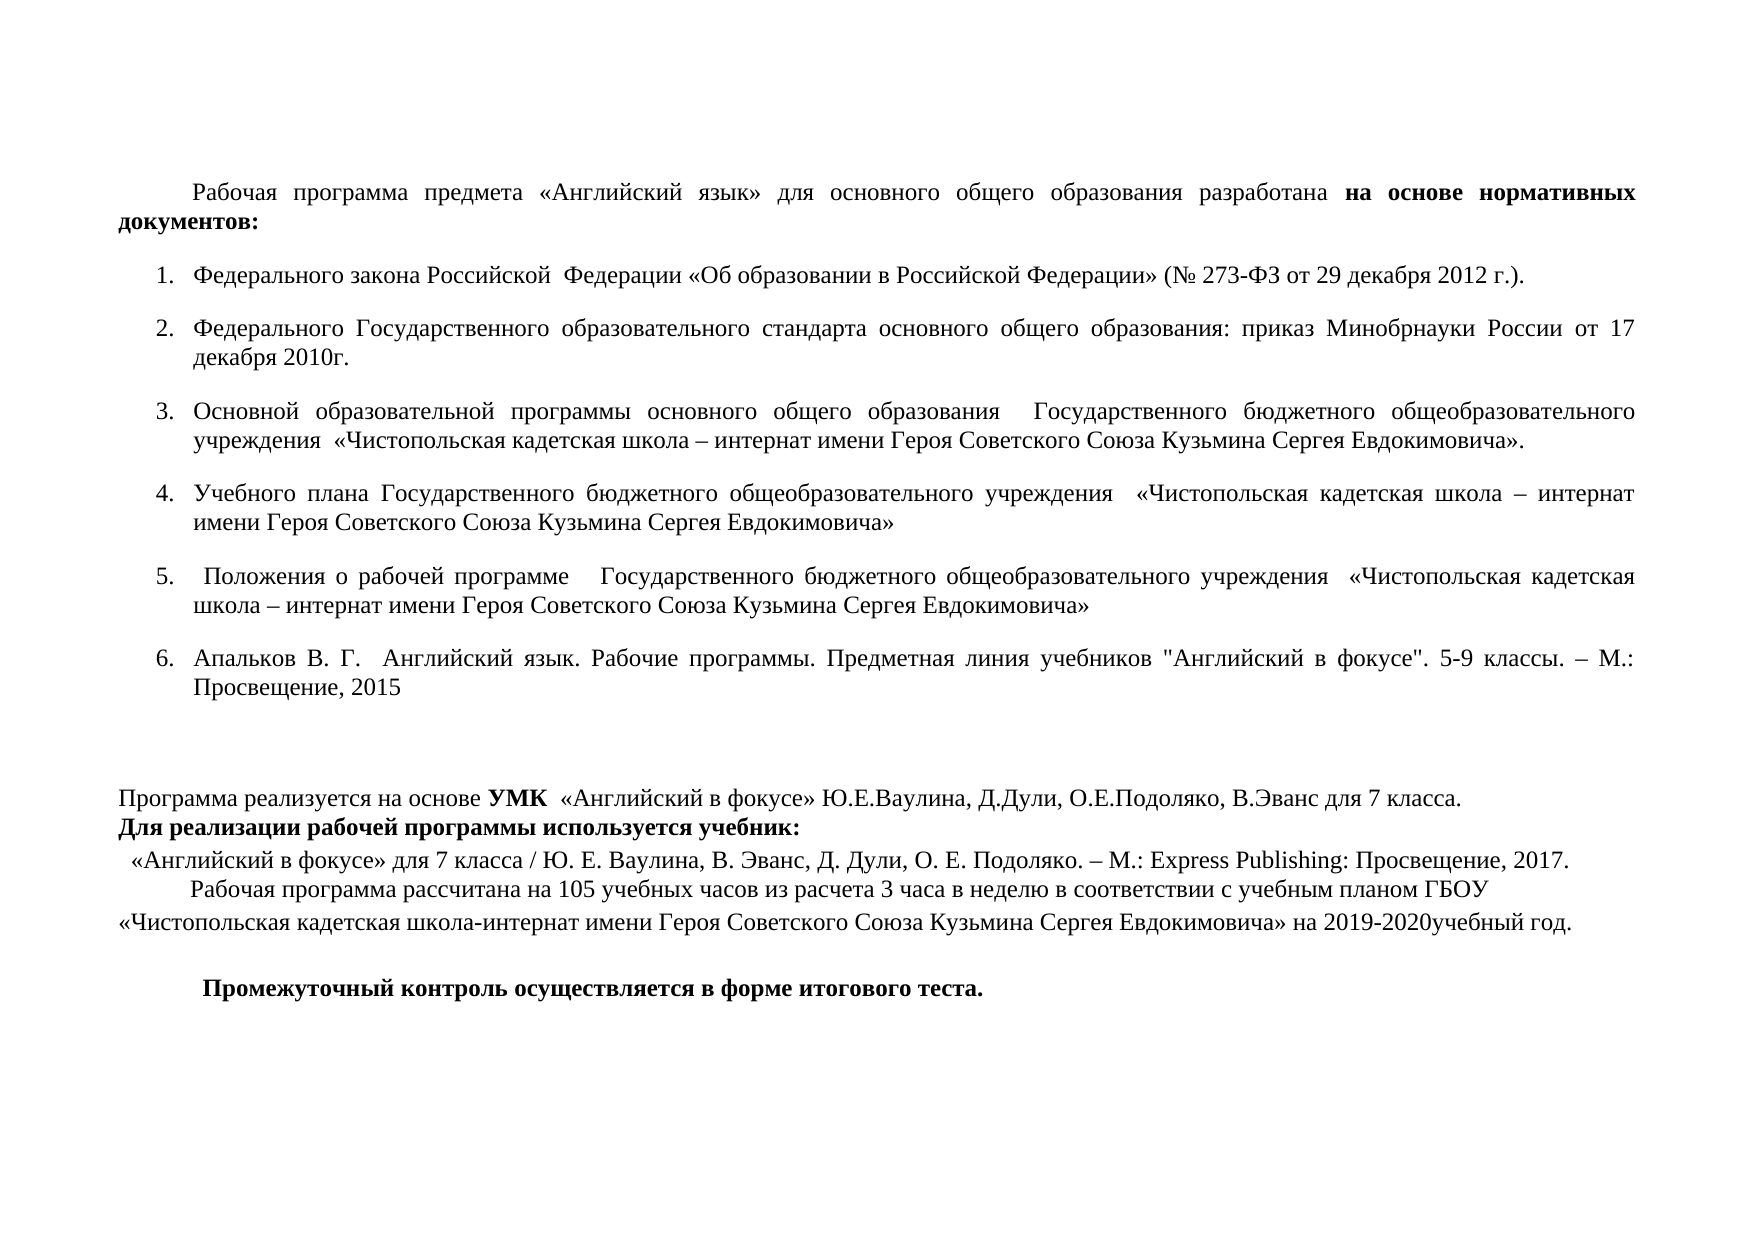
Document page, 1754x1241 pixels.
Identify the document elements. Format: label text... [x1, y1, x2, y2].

text Рабочая программа рассчитана на 105 учебных часов из расчета 3 часа в неделю в соответствии с учебным планом ГБОУ «Чистопольская кадетская школа-интернат имени Героя Советского Союза Кузьмина Сергея Евдокимовича» на 2019-2020учебный год. [118, 874, 1636, 936]
list Учебного плана Государственного бюджетного общеобразовательного учреждения «Чистопольская кадетская школа – интернат имени Героя Советского Союза Кузьмина Сергея Евдокимовича» [156, 478, 1636, 536]
list Федерального закона Российской Федерации «Об образовании в Российской Федерации» (№ 273-ФЗ от 29 декабря 2012 г.). [156, 260, 1636, 288]
text Программа реализуется на основе УМК «Английский в фокусе» Ю.Е.Ваулина, Д.Дули, О.Е.Подоляко, В.Эванс для 7 класса. [118, 783, 1636, 812]
list Положения о рабочей программе Государственного бюджетного общеобразовательного учреждения «Чистопольская кадетская школа – интернат имени Героя Советского Союза Кузьмина Сергея Евдокимовича» [156, 561, 1636, 618]
list Основной образовательной программы основного общего образования Государственного бюджетного общеобразовательного учреждения «Чистопольская кадетская школа – интернат имени Героя Советского Союза Кузьмина Сергея Евдокимовича». [156, 396, 1636, 453]
text Промежуточный контроль осуществляется в форме итогового теста. [190, 973, 1636, 1002]
text Рабочая программа предмета «Английский язык» для основного общего образования разработана на основе нормативных документов: [118, 177, 1636, 235]
text «Английский в фокусе» для 7 класса / Ю. Е. Ваулина, В. Эванс, Д. Дули, О. Е. Подоляко. – М.: Express Publishing: Просвещение, 2017. [118, 845, 1636, 874]
list Апальков В. Г. Английский язык. Рабочие программы. Предметная линия учебников "Английский в фокусе". 5-9 классы. – М.: Просвещение, 2015 [156, 643, 1636, 701]
list Федерального Государственного образовательного стандарта основного общего образования: приказ Минобрнауки России от 17 декабря 2010г. [156, 313, 1636, 371]
text Для реализации рабочей программы используется учебник: [118, 812, 1636, 841]
